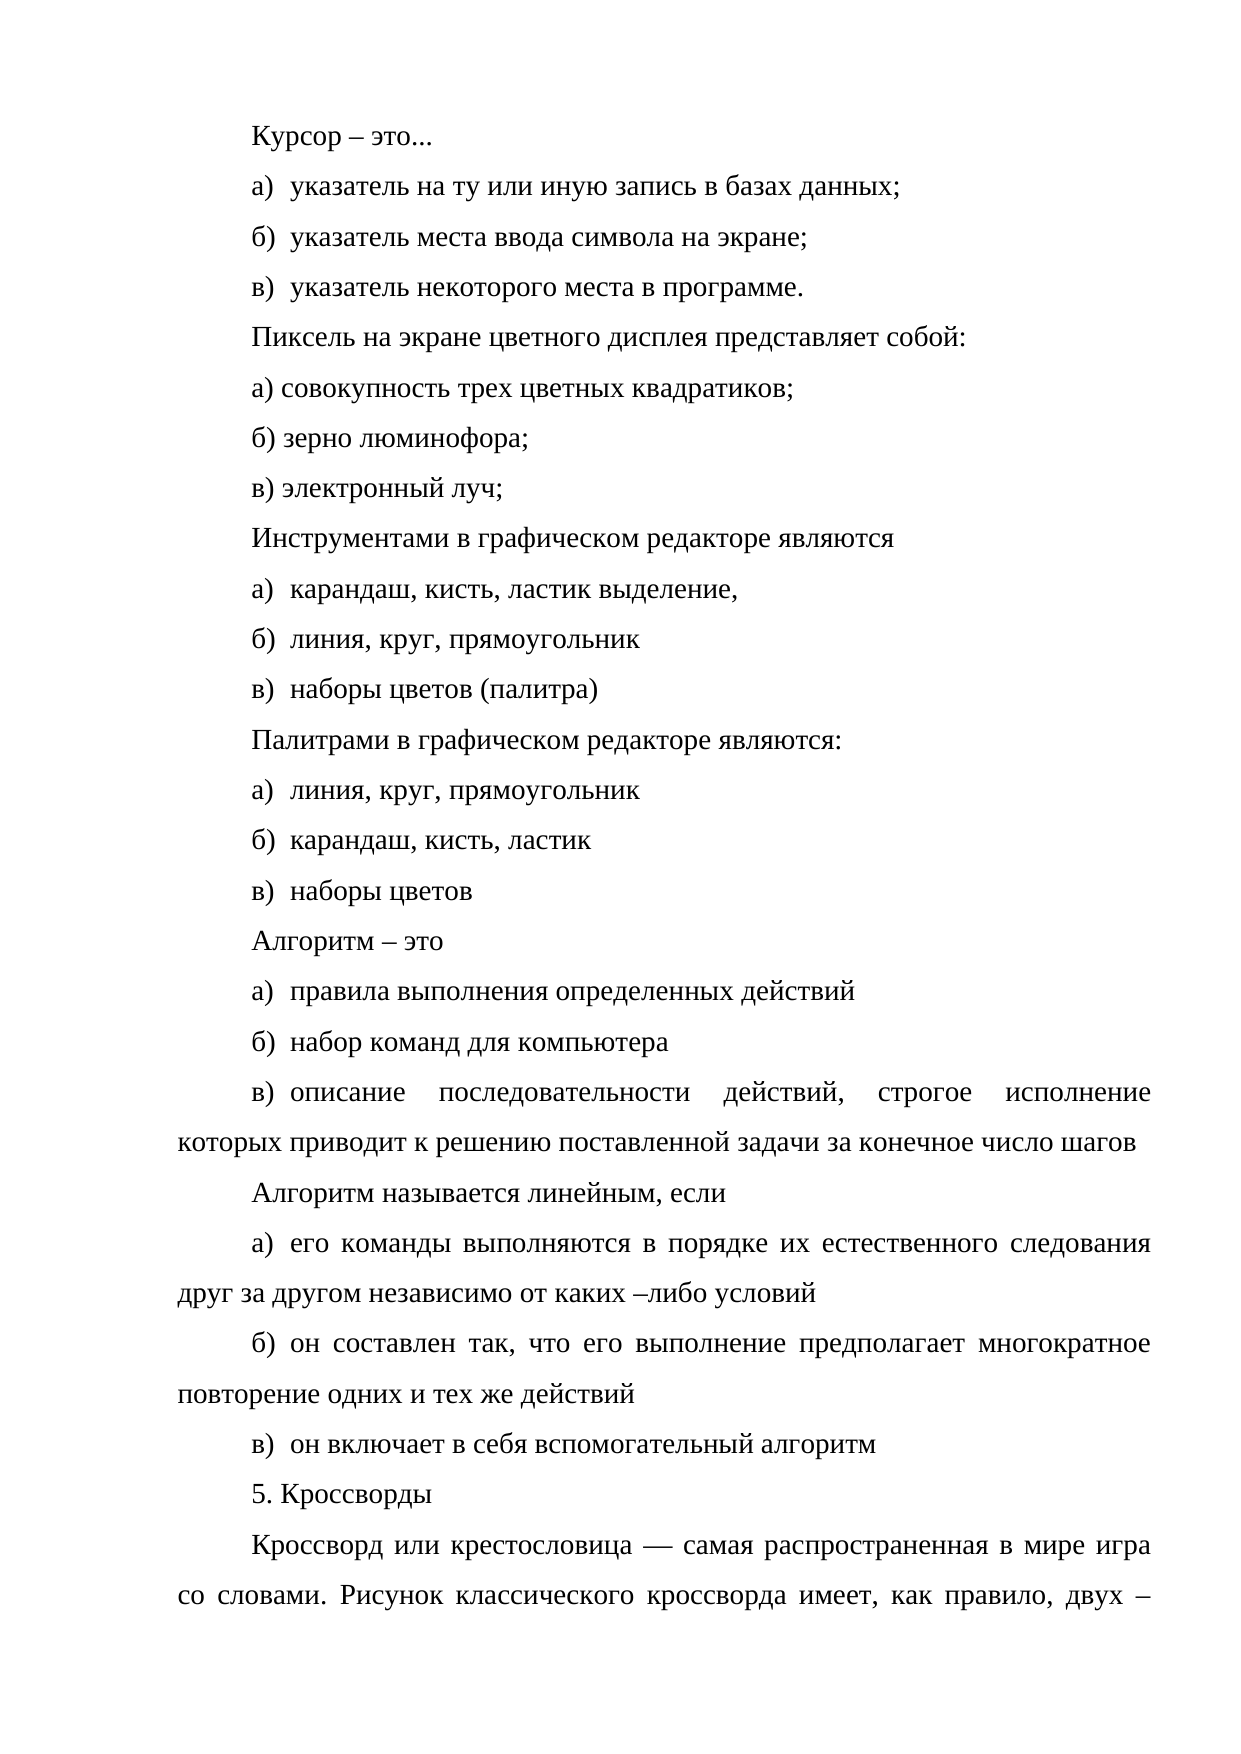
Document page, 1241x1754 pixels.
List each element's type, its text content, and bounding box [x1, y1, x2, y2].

text б) зерно люминофора; [177, 420, 1152, 453]
list он включает в себя вспомогательный алгоритм [177, 1426, 1152, 1460]
text Алгоритм – это [177, 923, 1152, 957]
list наборы цветов (палитра) [177, 672, 1152, 705]
text Инструментами в графическом редакторе являются [177, 521, 1152, 554]
subtitle карандаш, кисть, ластик [177, 822, 1152, 856]
text Пиксель на экране цветного дисплея представляет собой: [177, 319, 1152, 353]
text 5. Кроссворды [177, 1477, 1152, 1510]
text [177, 1527, 1152, 1611]
text Алгоритм называется линейным, если [177, 1175, 1152, 1208]
list его команды выполняются в порядке их естественного следования друг за другом независимо от каких –либо условий [177, 1225, 1152, 1309]
text в) электронный луч; [177, 470, 1152, 504]
list правила выполнения определенных действий [177, 973, 1152, 1007]
list карандаш, кисть, ластик выделение, [177, 571, 1152, 604]
list линия, круг, прямоугольник [177, 621, 1152, 655]
text Курсор – это... [177, 118, 1152, 152]
subtitle линия, круг, прямоугольник [177, 772, 1152, 806]
text а) совокупность трех цветных квадратиков; [177, 370, 1152, 403]
subtitle описание последовательности действий, строгое исполнение которых приводит к решению поставленной задачи за конечное число шагов [177, 1074, 1152, 1158]
text а) указатель на ту или иную запись в базах данных; [177, 168, 1152, 202]
list набор команд для компьютера [177, 1024, 1152, 1057]
list он составлен так, что его выполнение предполагает многократное повторение одних и тех же действий [177, 1326, 1152, 1409]
subtitle наборы цветов [177, 873, 1152, 906]
text Палитрами в графическом редакторе являются: [177, 722, 1152, 755]
text в) указатель некоторого места в программе. [177, 269, 1152, 303]
text б) указатель места ввода символа на экране; [177, 219, 1152, 252]
